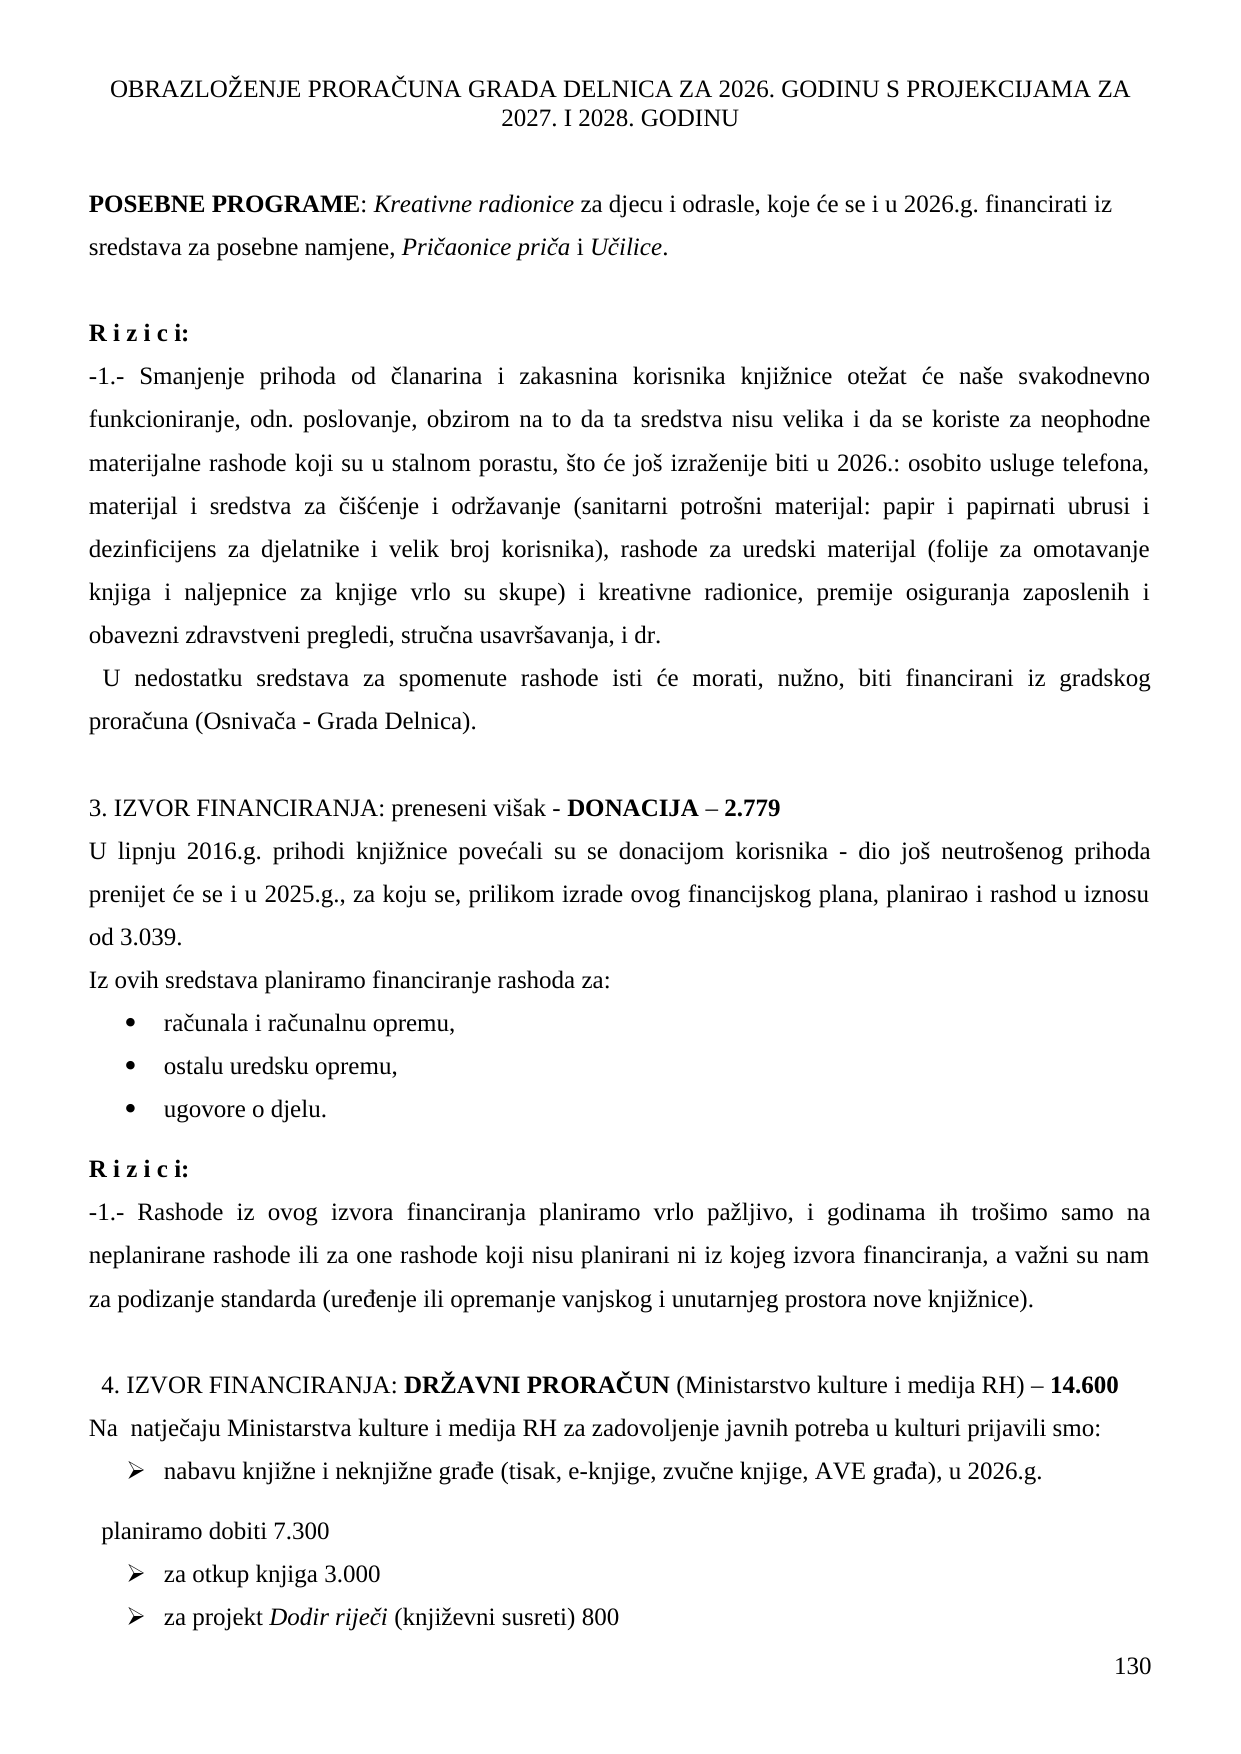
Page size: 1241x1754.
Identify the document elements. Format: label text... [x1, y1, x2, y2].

text U lipnju 2016.g. prihodi knjižnice povećali su se donacijom korisnika - dio još neutrošenog prihoda prenijet će se i u 2025.g., za koju se, prilikom izrade ovog financijskog plana, planirao i rashod u iznosu od 3.039. [89, 836, 1152, 951]
list nabavu knjižne i neknjižne građe (tisak, e-knjige, zvučne knjige, AVE građa), u 2026.g. [126, 1456, 1152, 1485]
text Na natječaju Ministarstva kulture i medija RH za zadovoljenje javnih potreba u kulturi prijavili smo: [89, 1413, 1152, 1442]
text 3. IZVOR FINANCIRANJA: preneseni višak - DONACIJA – 2.779 [89, 793, 1152, 821]
text R i z i c i: [89, 1154, 1152, 1183]
text R i z i c i: [89, 318, 1152, 347]
list za otkup knjiga 3.000 [126, 1559, 1152, 1588]
text -1.- Rashode iz ovog izvora financiranja planiramo vrlo pažljivo, i godinama ih trošimo samo na neplanirane rashode ili za one rashode koji nisu planirani ni iz kojeg izvora financiranja, a važni su nam za podizanje standarda (uređenje ili opremanje vanjskog i unutarnjeg prostora nove knjižnice). [89, 1197, 1152, 1312]
text planiramo dobiti 7.300 [89, 1516, 1152, 1545]
text 4. IZVOR FINANCIRANJA: DRŽAVNI PRORAČUN (Ministarstvo kulture i medija RH) – 14.600 [89, 1370, 1152, 1399]
text POSEBNE PROGRAME: Kreativne radionice za djecu i odrasle, koje će se i u 2026.g. financirati iz sredstava za posebne namjene, Pričaonice priča i Učilice. [89, 189, 1152, 261]
text -1.- Smanjenje prihoda od članarina i zakasnina korisnika knjižnice otežat će naše svakodnevno funkcioniranje, odn. poslovanje, obzirom na to da ta sredstva nisu velika i da se koriste za neophodne materijalne rashode koji su u stalnom porastu, što će još izraženije biti u 2026.: osobito usluge telefona, materijal i sredstva za čišćenje i održavanje (sanitarni potrošni materijal: papir i papirnati ubrusi i dezinficijens za djelatnike i velik broj korisnika), rashode za uredski materijal (folije za omotavanje knjiga i naljepnice za knjige vrlo su skupe) i kreativne radionice, premije osiguranja zaposlenih i obavezni zdravstveni pregledi, stručna usavršavanja, i dr. [89, 361, 1152, 649]
list ostalu uredsku opremu, [126, 1051, 1152, 1080]
list računala i računalnu opremu, [126, 1008, 1152, 1037]
text Iz ovih sredstava planiramo financiranje rashoda za: [89, 965, 1152, 994]
text U nedostatku sredstava za spomenute rashode isti će morati, nužno, biti financirani iz gradskog proračuna (Osnivača - Grada Delnica). [89, 663, 1152, 735]
list ugovore o djelu. [126, 1094, 1152, 1123]
list za projekt Dodir riječi (književni susreti) 800 [126, 1602, 1152, 1631]
